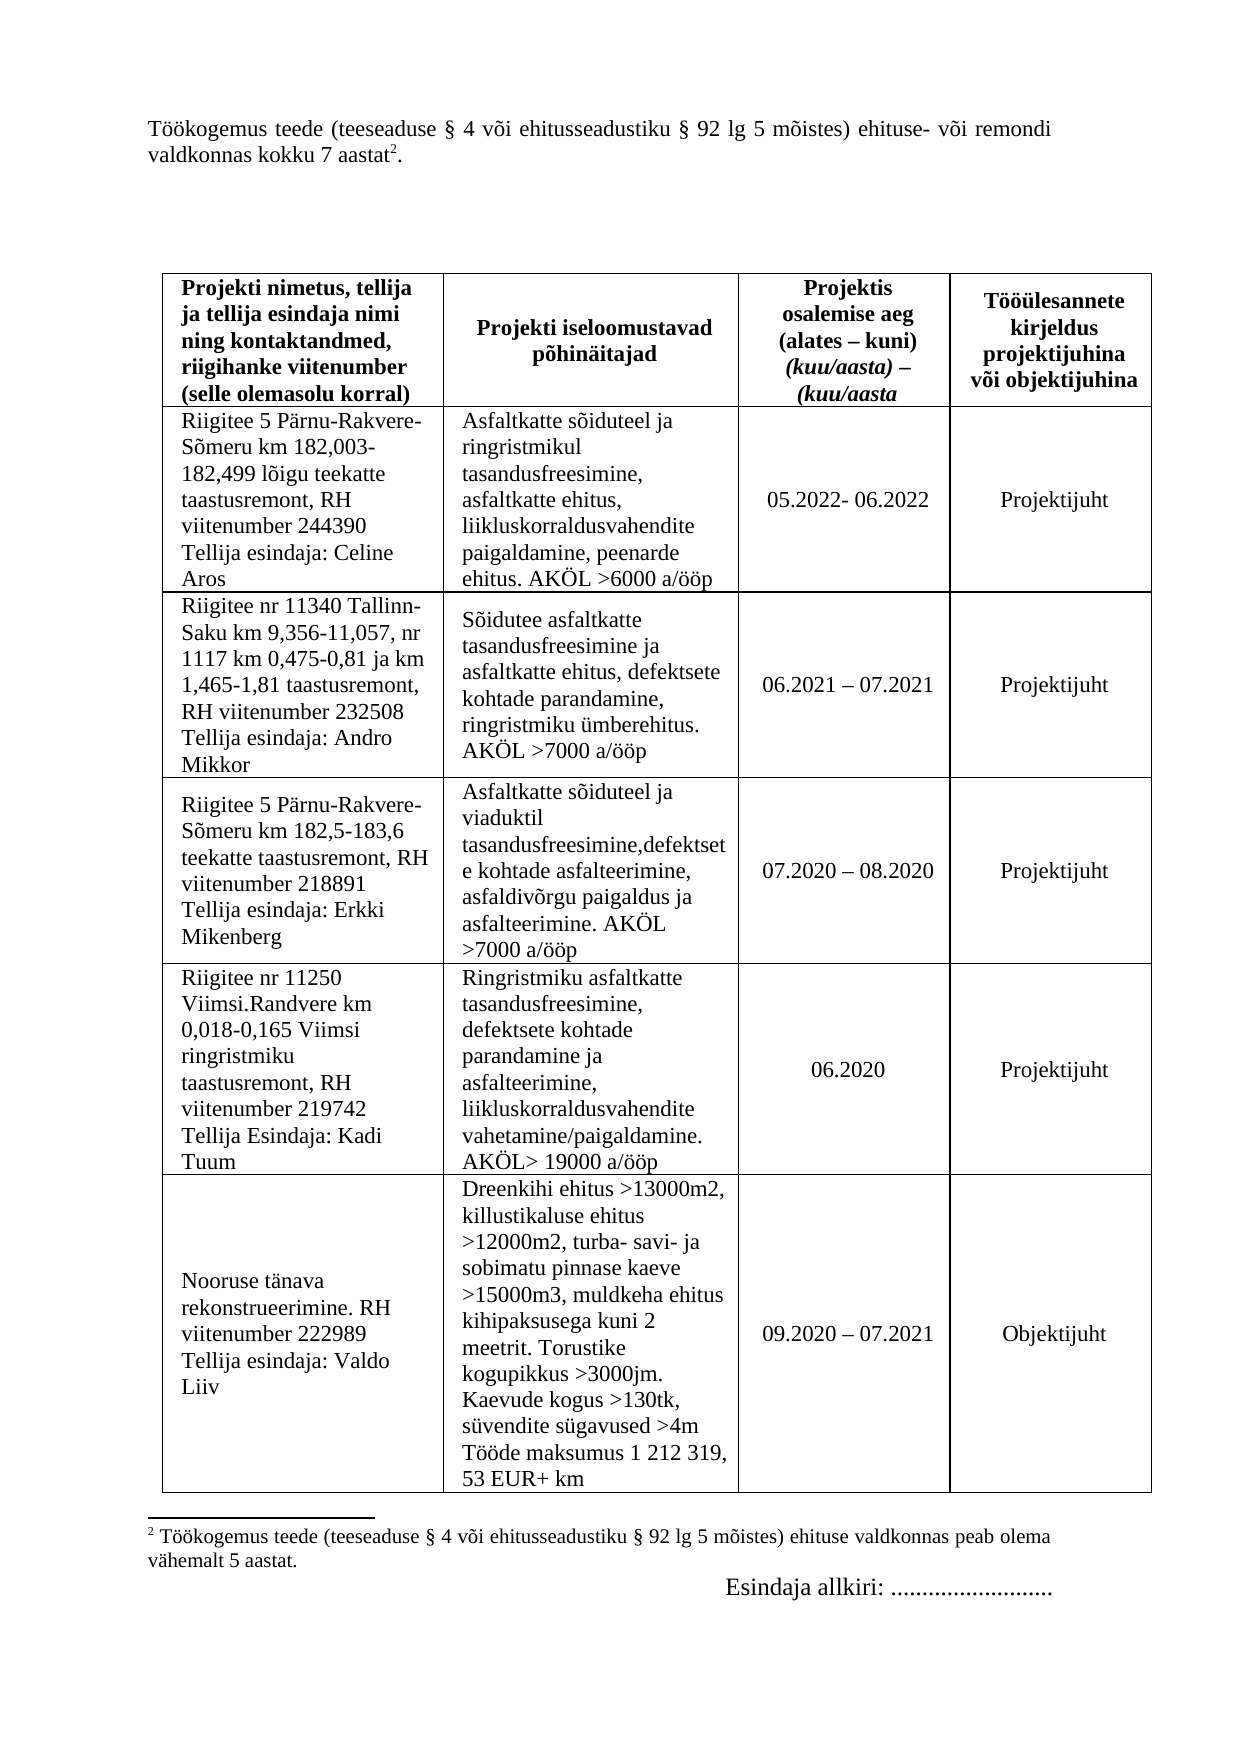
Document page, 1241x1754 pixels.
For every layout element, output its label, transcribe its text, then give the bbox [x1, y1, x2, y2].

table_cell Riigitee nr 11250 Viimsi.Randvere km 0,018-0,165 Viimsi ringristmiku taastusremont, RH viitenumber 219742 Tellija Esindaja: Kadi Tuum [163, 964, 443, 1174]
table_cell Riigitee nr 11340 Tallinn-Saku km 9,356-11,057, nr 1117 km 0,475-0,81 ja km 1,465-1,81 taastusremont, RH viitenumber 232508 Tellija esindaja: Andro Mikkor [163, 593, 443, 777]
table_cell 06.2021 – 07.2021 [739, 593, 949, 777]
table_header Projektis osalemise aeg (alates – kuni) (kuu/aasta) – (kuu/aasta [739, 274, 949, 406]
table_cell 09.2020 – 07.2021 [739, 1175, 949, 1492]
table_cell Ringristmiku asfaltkatte tasandusfreesimine, defektsete kohtade parandamine ja asfalteerimine, liikluskorraldusvahendite vahetamine/paigaldamine. AKÖL> 19000 a/ööp [444, 964, 738, 1174]
table_cell 06.2020 [739, 964, 949, 1174]
table_header Tööülesannete kirjeldus projektijuhina või objektijuhina [951, 274, 1151, 406]
table_cell 05.2022- 06.2022 [739, 407, 949, 591]
table_header Projekti nimetus, tellija ja tellija esindaja nimi ning kontaktandmed, riigihanke viitenumber (selle olemasolu korral) [163, 274, 443, 406]
table_cell Objektijuht [951, 1175, 1151, 1492]
table_header Projekti iseloomustavad põhinäitajad [444, 274, 738, 406]
table_cell Asfaltkatte sõiduteel ja ringristmikul tasandusfreesimine, asfaltkatte ehitus, liikluskorraldusvahendite paigaldamine, peenarde ehitus. AKÖL >6000 a/ööp [444, 407, 738, 591]
table_cell Projektijuht [951, 964, 1151, 1174]
table_cell 07.2020 – 08.2020 [739, 778, 949, 962]
table_cell Projektijuht [951, 778, 1151, 962]
table_cell Riigitee 5 Pärnu-Rakvere-Sõmeru km 182,003-182,499 lõigu teekatte taastusremont, RH viitenumber 244390 Tellija esindaja: Celine Aros [163, 407, 443, 591]
text Töökogemus teede (teeseaduse § 4 või ehitusseadustiku § 92 lg 5 mõistes) ehituse- või remondi valdkonnas kokku 7 aastat. [148, 115, 1053, 168]
table_cell Projektijuht [951, 593, 1151, 777]
table_cell Asfaltkatte sõiduteel ja viaduktil tasandusfreesimine,defektsete kohtade asfalteerimine, asfaldivõrgu paigaldus ja asfalteerimine. AKÖL >7000 a/ööp [444, 778, 738, 962]
table_cell Dreenkihi ehitus >13000m2, killustikaluse ehitus >12000m2, turba- savi- ja sobimatu pinnase kaeve >15000m3, muldkeha ehitus kihipaksusega kuni 2 meetrit. Torustike kogupikkus >3000jm. Kaevude kogus >130tk, süvendite sügavused >4m Tööde maksumus 1 212 319, 53 EUR+ km [444, 1175, 738, 1492]
table_cell Riigitee 5 Pärnu-Rakvere-Sõmeru km 182,5-183,6 teekatte taastusremont, RH viitenumber 218891 Tellija esindaja: Erkki Mikenberg [163, 778, 443, 962]
table_cell Nooruse tänava rekonstrueerimine. RH viitenumber 222989 Tellija esindaja: Valdo Liiv [163, 1175, 443, 1492]
table_cell Sõidutee asfaltkatte tasandusfreesimine ja asfaltkatte ehitus, defektsete kohtade parandamine, ringristmiku ümberehitus. AKÖL >7000 a/ööp [444, 593, 738, 777]
table_cell Projektijuht [951, 407, 1151, 591]
